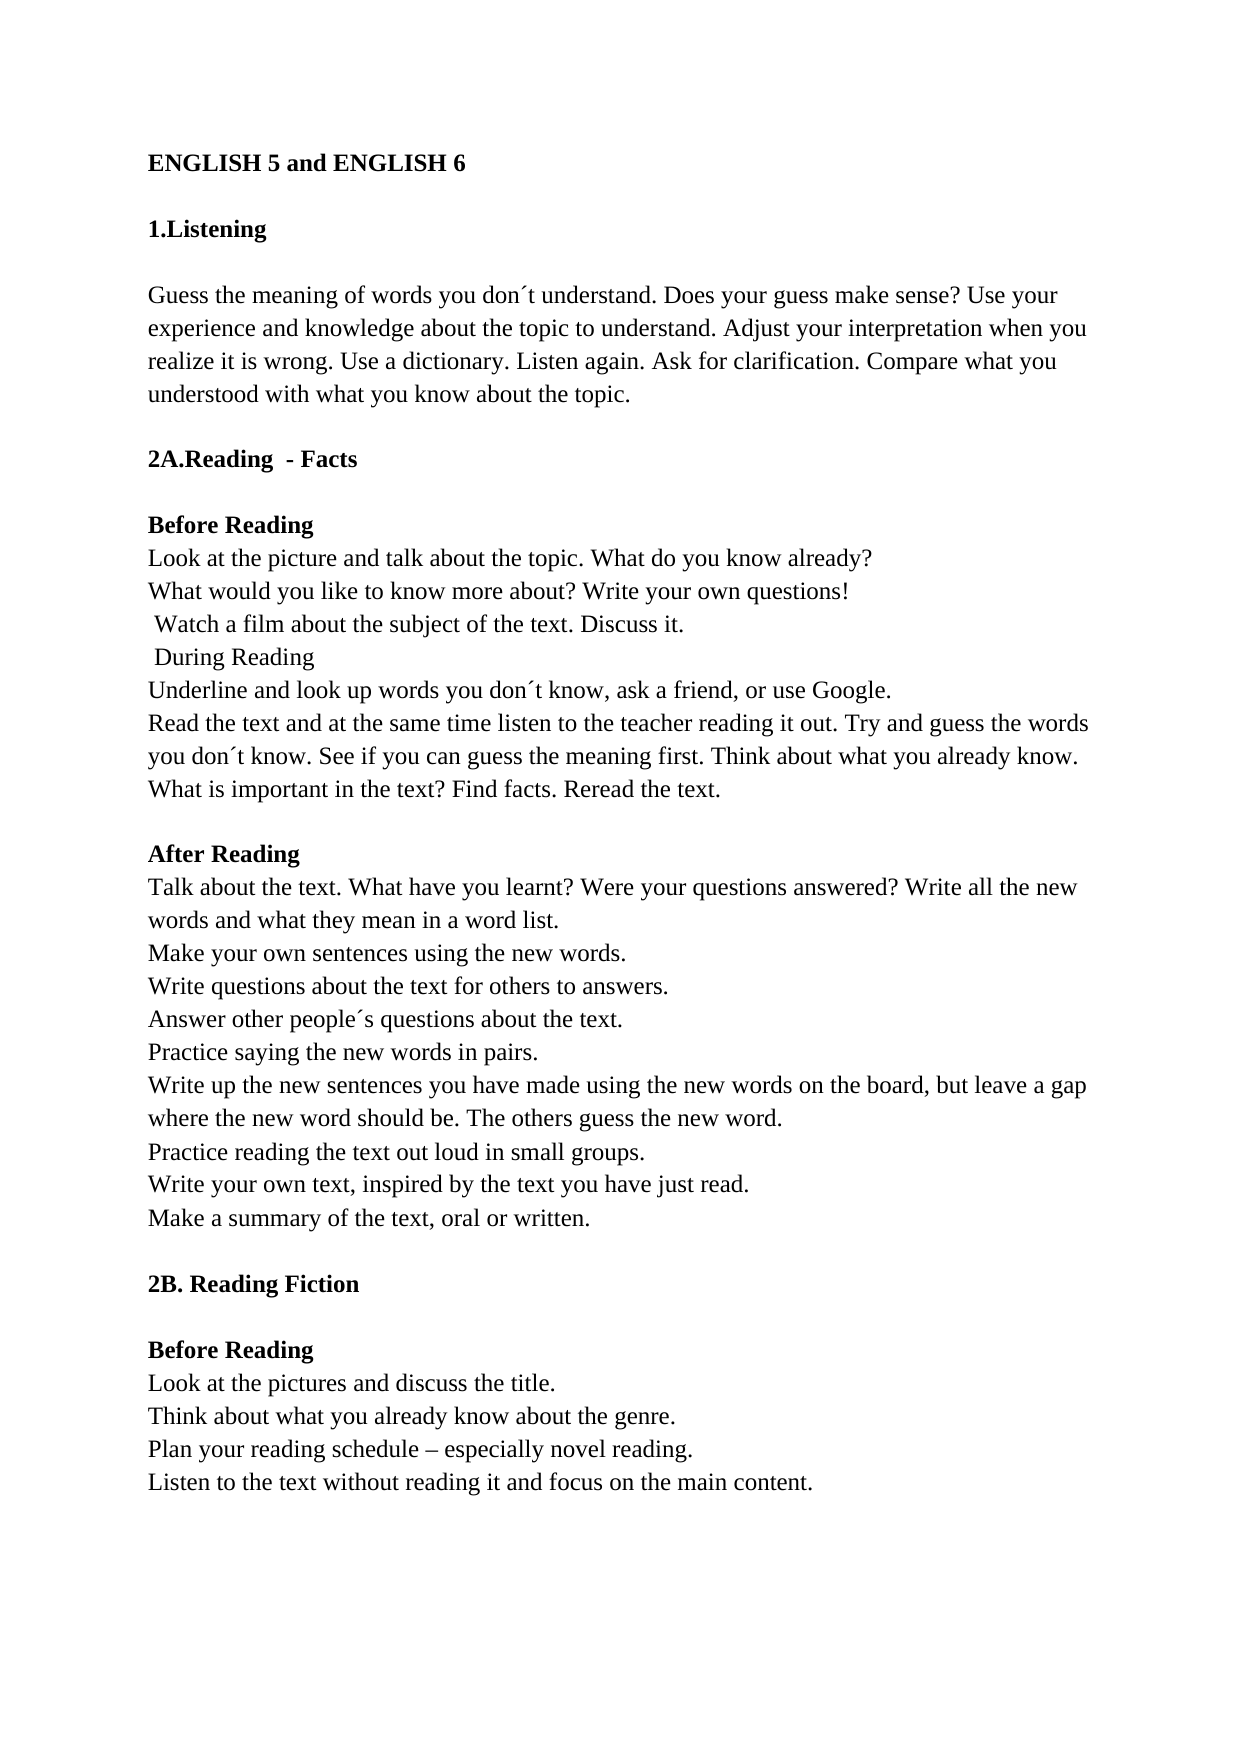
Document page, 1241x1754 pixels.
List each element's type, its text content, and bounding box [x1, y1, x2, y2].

text Read the text and at the same time listen to the teacher reading it out. Try and guess the words you don´t know. See if you can guess the meaning first. Think about what you already know. What is important in the text? Find facts. Reread the text. [148, 708, 1093, 803]
text ENGLISH 5 and ENGLISH 6 [148, 148, 1093, 176]
text Talk about the text. What have you learnt? Were your questions answered? Write all the new words and what they mean in a word list. [148, 872, 1093, 934]
text Make your own sentences using the new words. [148, 938, 1093, 967]
text During Reading [148, 642, 1093, 671]
text Before Reading [148, 510, 1093, 539]
text Before Reading [148, 1335, 1093, 1363]
text Guess the meaning of words you don´t understand. Does your guess make sense? Use your experience and knowledge about the topic to understand. Adjust your interpretation when you realize it is wrong. Use a dictionary. Listen again. Ask for clarification. Compare what you understood with what you know about the topic. [148, 280, 1093, 407]
text 2A.Reading - Facts [148, 444, 1093, 473]
text What would you like to know more about? Write your own questions! [148, 576, 1093, 605]
text Listen to the text without reading it and focus on the main content. [148, 1467, 1093, 1496]
text Watch a film about the subject of the text. Discuss it. [148, 609, 1093, 638]
text Answer other people´s questions about the text. [148, 1004, 1093, 1033]
text Practice saying the new words in pairs. [148, 1037, 1093, 1066]
text 1.Listening [148, 214, 1093, 242]
text Underline and look up words you don´t know, ask a friend, or use Google. [148, 675, 1093, 704]
text Write questions about the text for others to answers. [148, 971, 1093, 1000]
text Practice reading the text out loud in small groups. [148, 1137, 1093, 1165]
text Look at the picture and talk about the topic. What do you know already? [148, 543, 1093, 572]
text 2B. Reading Fiction [148, 1269, 1093, 1297]
text Write up the new sentences you have made using the new words on the board, but leave a gap where the new word should be. The others guess the new word. [148, 1071, 1093, 1132]
text Make a summary of the text, oral or written. [148, 1203, 1093, 1231]
text After Reading [148, 839, 1093, 868]
text Look at the pictures and discuss the title. [148, 1368, 1093, 1396]
text Think about what you already know about the genre. [148, 1401, 1093, 1429]
text Write your own text, inspired by the text you have just read. [148, 1169, 1093, 1198]
text Plan your reading schedule – especially novel reading. [148, 1434, 1093, 1462]
